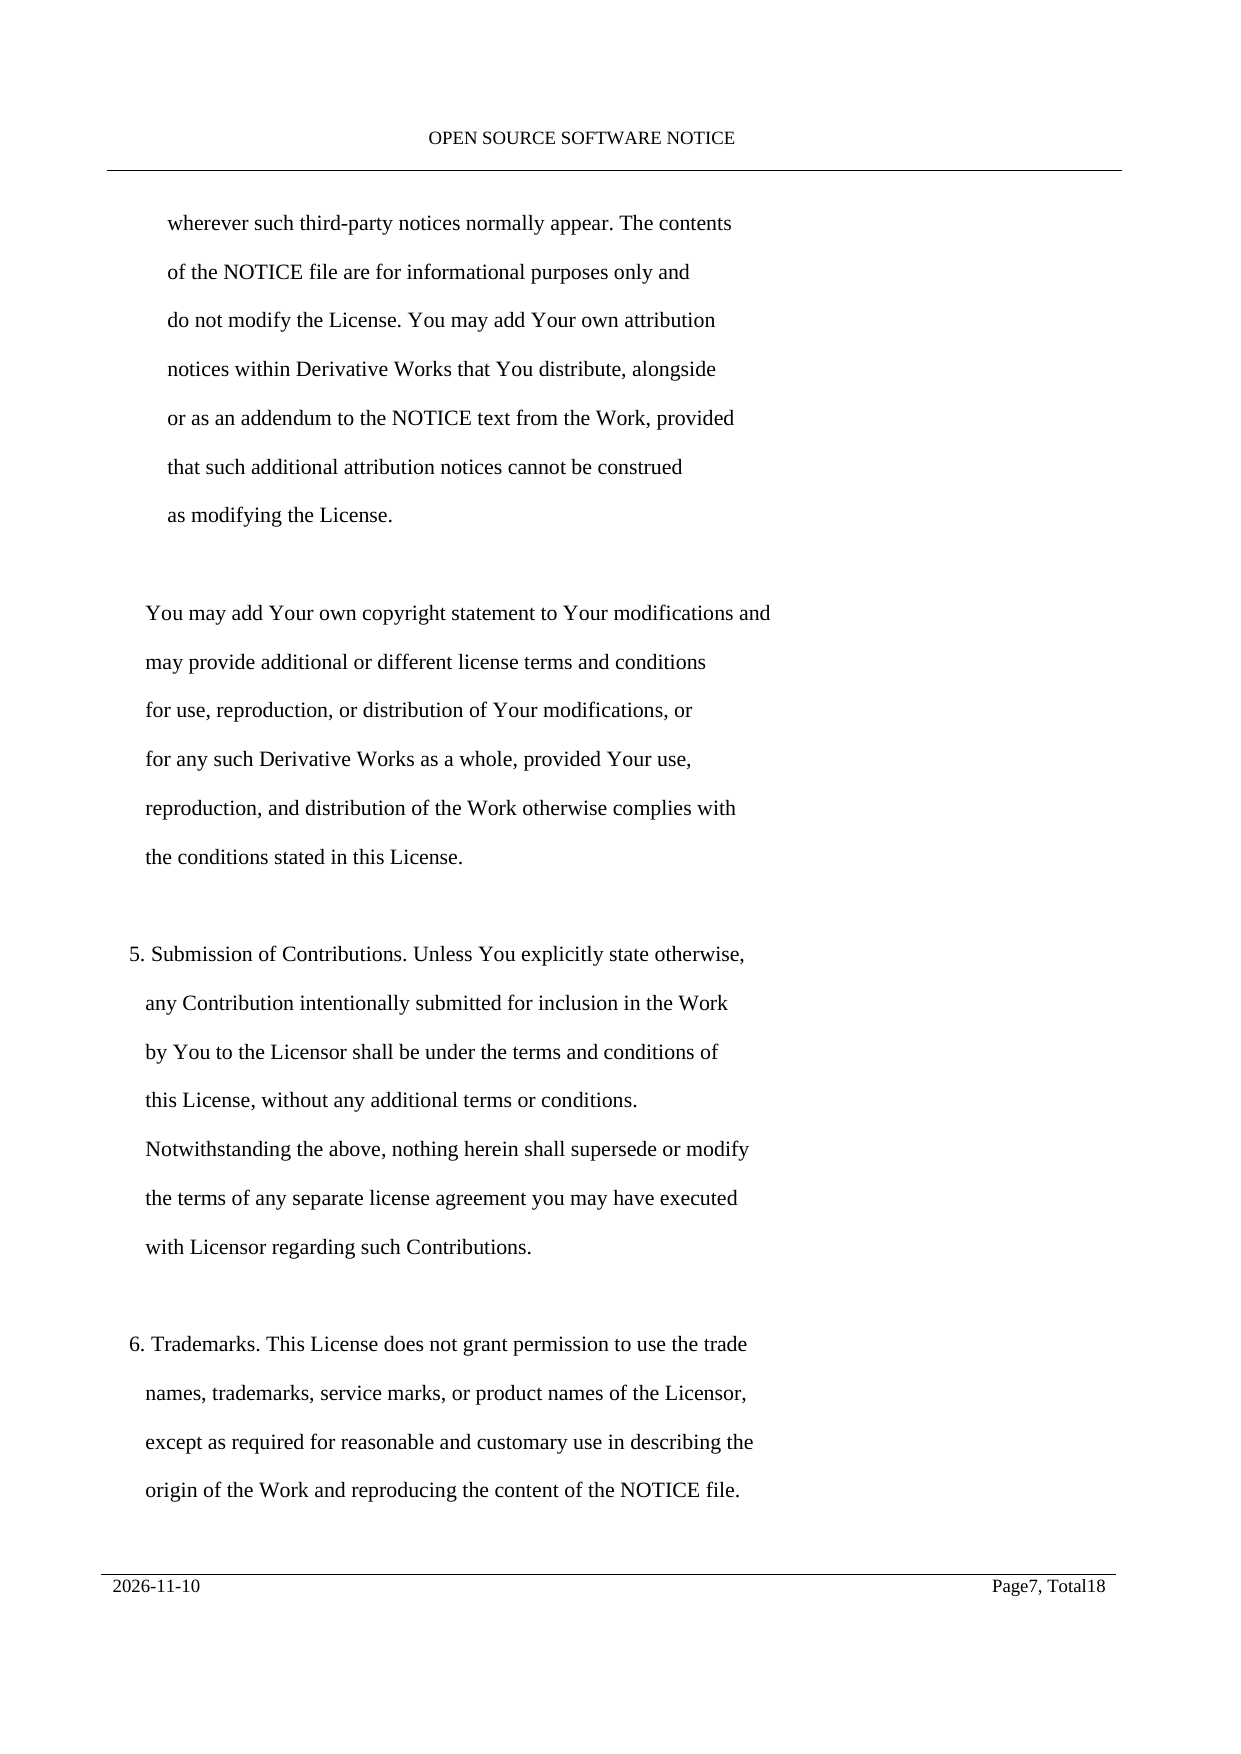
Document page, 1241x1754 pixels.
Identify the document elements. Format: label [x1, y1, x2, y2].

text [112, 206, 1128, 1506]
